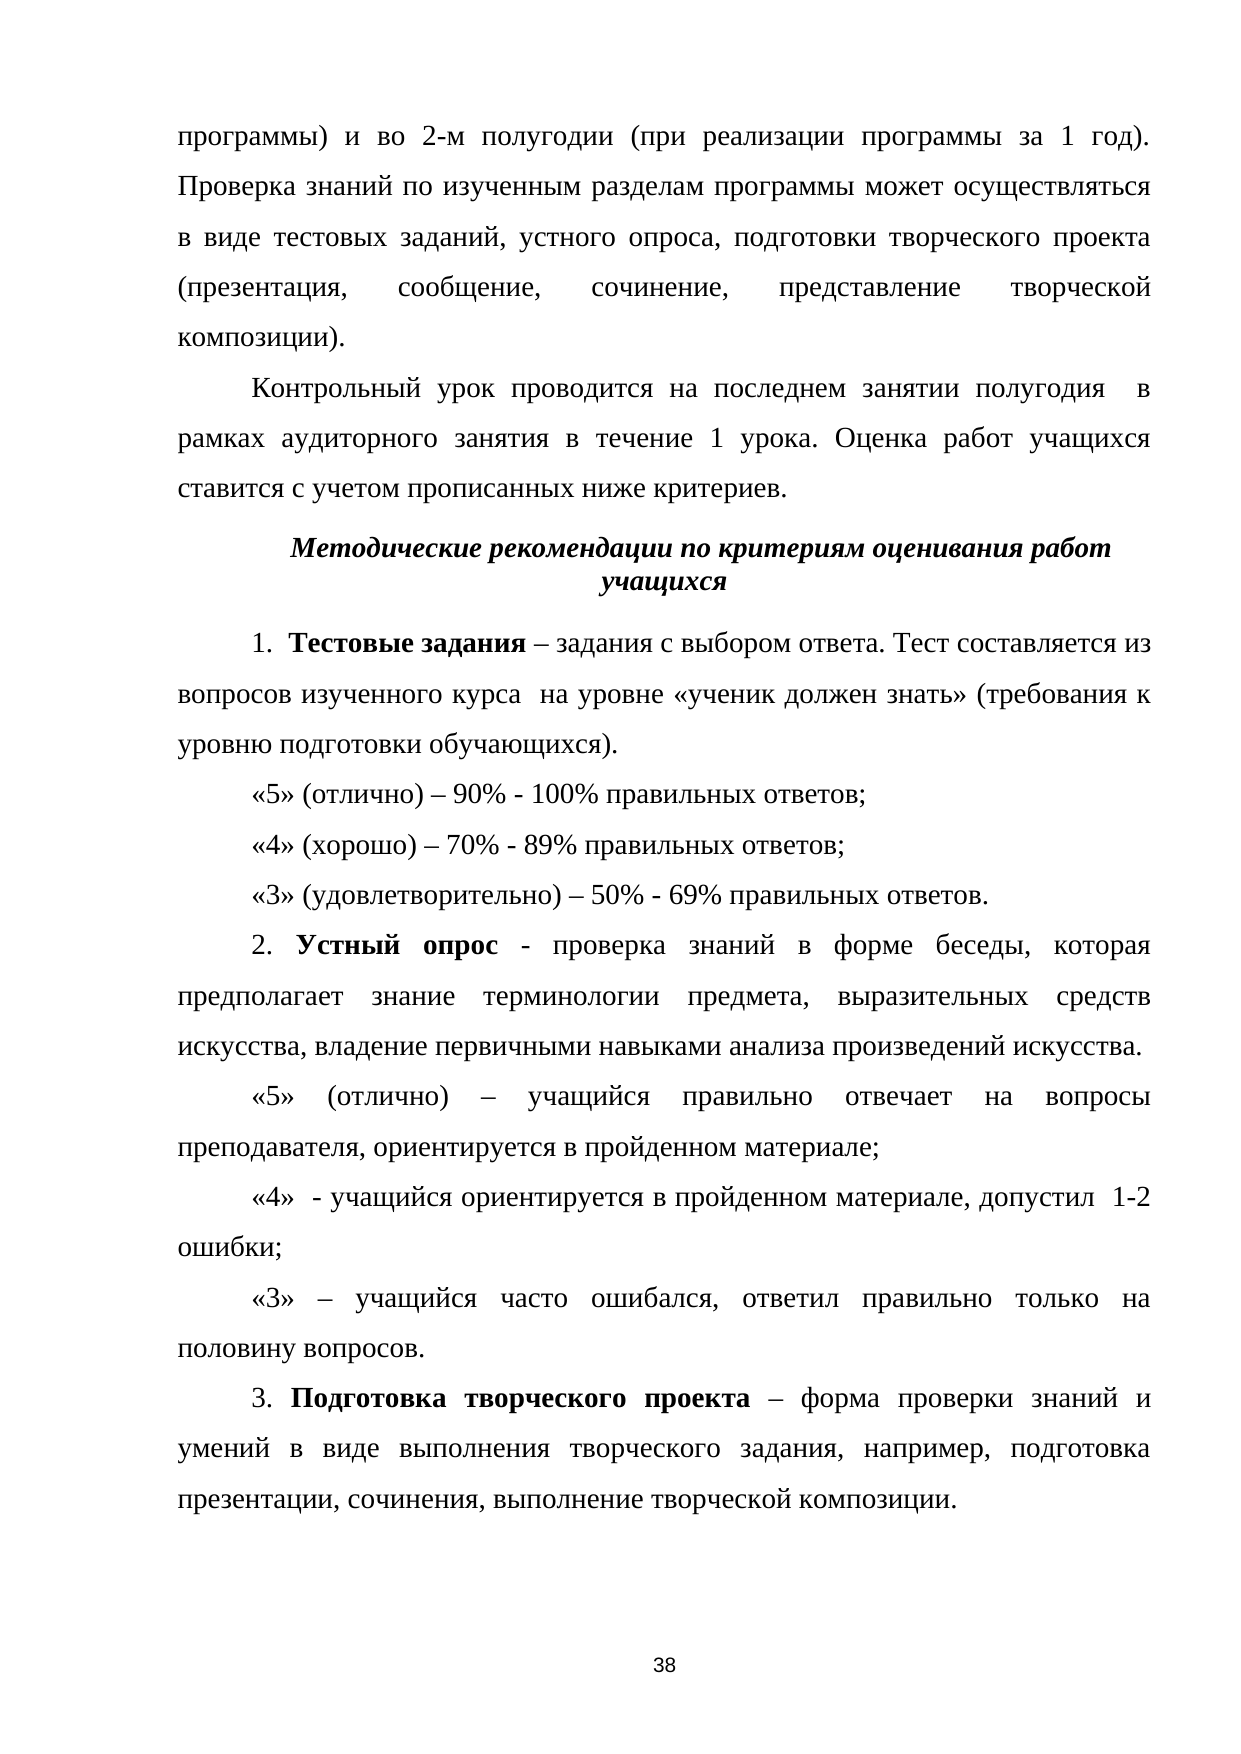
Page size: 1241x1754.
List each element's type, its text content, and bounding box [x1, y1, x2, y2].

text 2. Устный опрос - проверка знаний в форме беседы, которая предполагает знание терминологии предмета, выразительных средств искусства, владение первичными навыками анализа произведений искусства. [177, 927, 1152, 1062]
text «4» - учащийся ориентируется в пройденном материале, допустил 1-2 ошибки; [177, 1179, 1152, 1263]
text «5» (отлично) – учащийся правильно отвечает на вопросы преподавателя, ориентируется в пройденном материале; [177, 1078, 1152, 1162]
text «5» (отлично) – 90% - 100% правильных ответов; [177, 777, 1152, 810]
text «4» (хорошо) – 70% - 89% правильных ответов; [177, 827, 1152, 860]
text Методические рекомендации по критериям оценивания работ учащихся [177, 530, 1152, 597]
text Контрольный урок проводится на последнем занятии полугодия в рамках аудиторного занятия в течение 1 урока. Оценка работ учащихся ставится с учетом прописанных ниже критериев. [177, 370, 1152, 504]
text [177, 118, 1152, 353]
text «3» – учащийся часто ошибался, ответил правильно только на половину вопросов. [177, 1280, 1152, 1363]
text 3. Подготовка творческого проекта – форма проверки знаний и умений в виде выполнения творческого задания, например, подготовка презентации, сочинения, выполнение творческой композиции. [177, 1380, 1152, 1514]
text «3» (удовлетворительно) – 50% - 69% правильных ответов. [177, 877, 1152, 911]
list Тестовые задания – задания с выбором ответа. Тест составляется из вопросов изученного курса на уровне «ученик должен знать» (требования к уровню подготовки обучающихся). [177, 626, 1152, 760]
